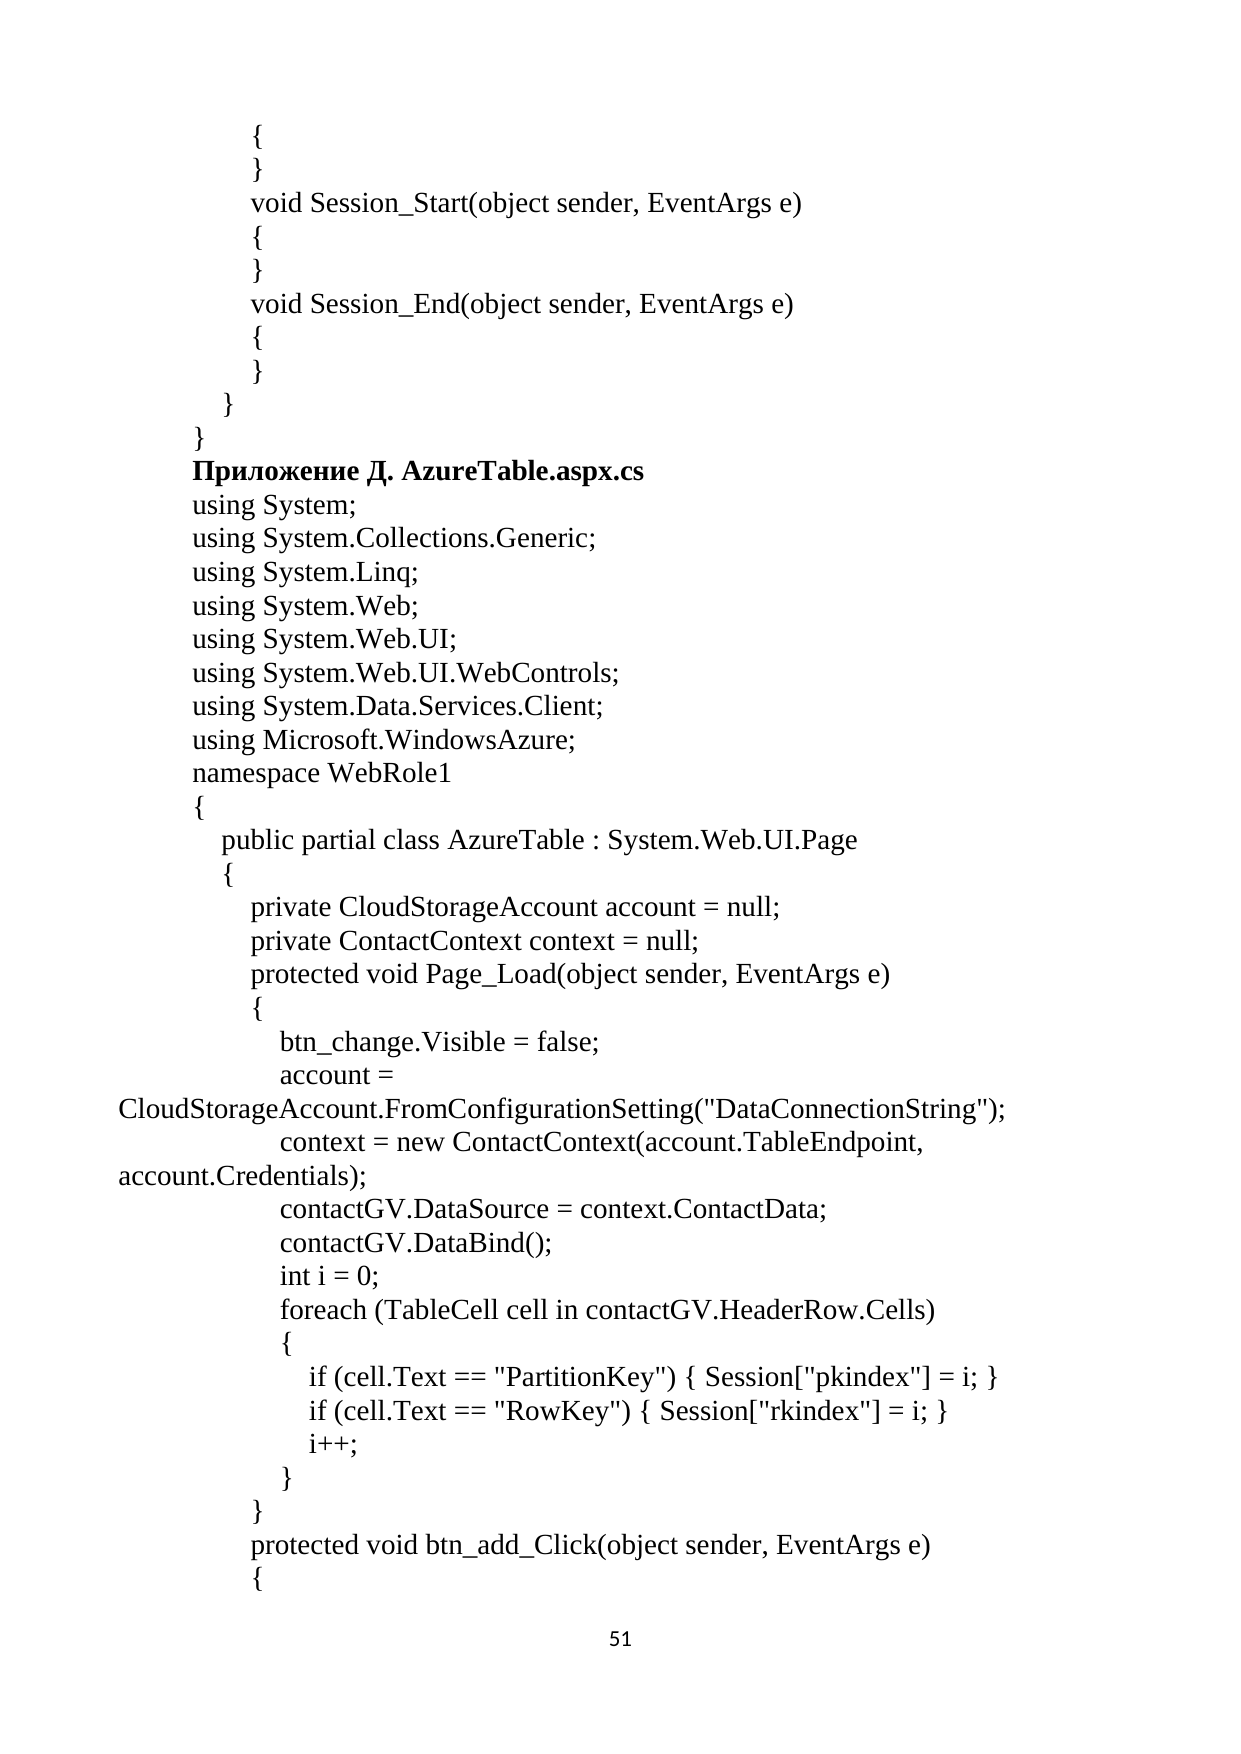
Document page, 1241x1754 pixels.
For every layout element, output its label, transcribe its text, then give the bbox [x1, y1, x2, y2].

text protected void Page_Load(object sender, EventArgs e) [118, 957, 1122, 990]
text } [118, 420, 1122, 453]
text } [118, 1493, 1122, 1527]
text private CloudStorageAccount account = null; [118, 889, 1122, 923]
text { [118, 990, 1122, 1024]
text if (cell.Text == "RowKey") { Session["rkindex"] = i; } [118, 1393, 1122, 1426]
text if (cell.Text == "PartitionKey") { Session["pkindex"] = i; } [118, 1359, 1122, 1393]
text { [118, 856, 1122, 889]
text using System.Web.UI.WebControls; [118, 655, 1122, 688]
text contactGV.DataSource = context.ContactData; [118, 1191, 1122, 1225]
text account = CloudStorageAccount.FromConfigurationSetting("DataConnectionString"); [118, 1057, 1122, 1124]
text { [118, 1326, 1122, 1359]
text void Session_End(object sender, EventArgs e) [118, 286, 1122, 319]
text using System.Web.UI; [118, 621, 1122, 655]
text using Microsoft.WindowsAzure; [118, 722, 1122, 755]
text namespace WebRole1 [118, 755, 1122, 789]
text using System.Collections.Generic; [118, 521, 1122, 554]
text { [118, 319, 1122, 353]
text { [118, 789, 1122, 822]
text protected void btn_add_Click(object sender, EventArgs e) [118, 1527, 1122, 1560]
text } [118, 1460, 1122, 1493]
text int i = 0; [118, 1258, 1122, 1292]
text Приложение Д. AzureTable.aspx.cs [118, 453, 1122, 487]
text using System.Data.Services.Client; [118, 688, 1122, 722]
text contactGV.DataBind(); [118, 1225, 1122, 1258]
text void Session_Start(object sender, EventArgs e) [118, 185, 1122, 219]
text context = new ContactContext(account.TableEndpoint, account.Credentials); [118, 1124, 1122, 1191]
text using System; [118, 487, 1122, 521]
text public partial class AzureTable : System.Web.UI.Page [118, 822, 1122, 856]
text } [118, 252, 1122, 286]
text { [118, 118, 1122, 152]
text btn_change.Visible = false; [118, 1024, 1122, 1057]
text using System.Linq; [118, 554, 1122, 588]
text } [118, 386, 1122, 420]
text foreach (TableCell cell in contactGV.HeaderRow.Cells) [118, 1292, 1122, 1326]
text { [118, 1560, 1122, 1594]
text private ContactContext context = null; [118, 923, 1122, 957]
text } [118, 152, 1122, 185]
text { [118, 219, 1122, 252]
text using System.Web; [118, 588, 1122, 621]
text i++; [118, 1426, 1122, 1460]
text } [118, 353, 1122, 386]
